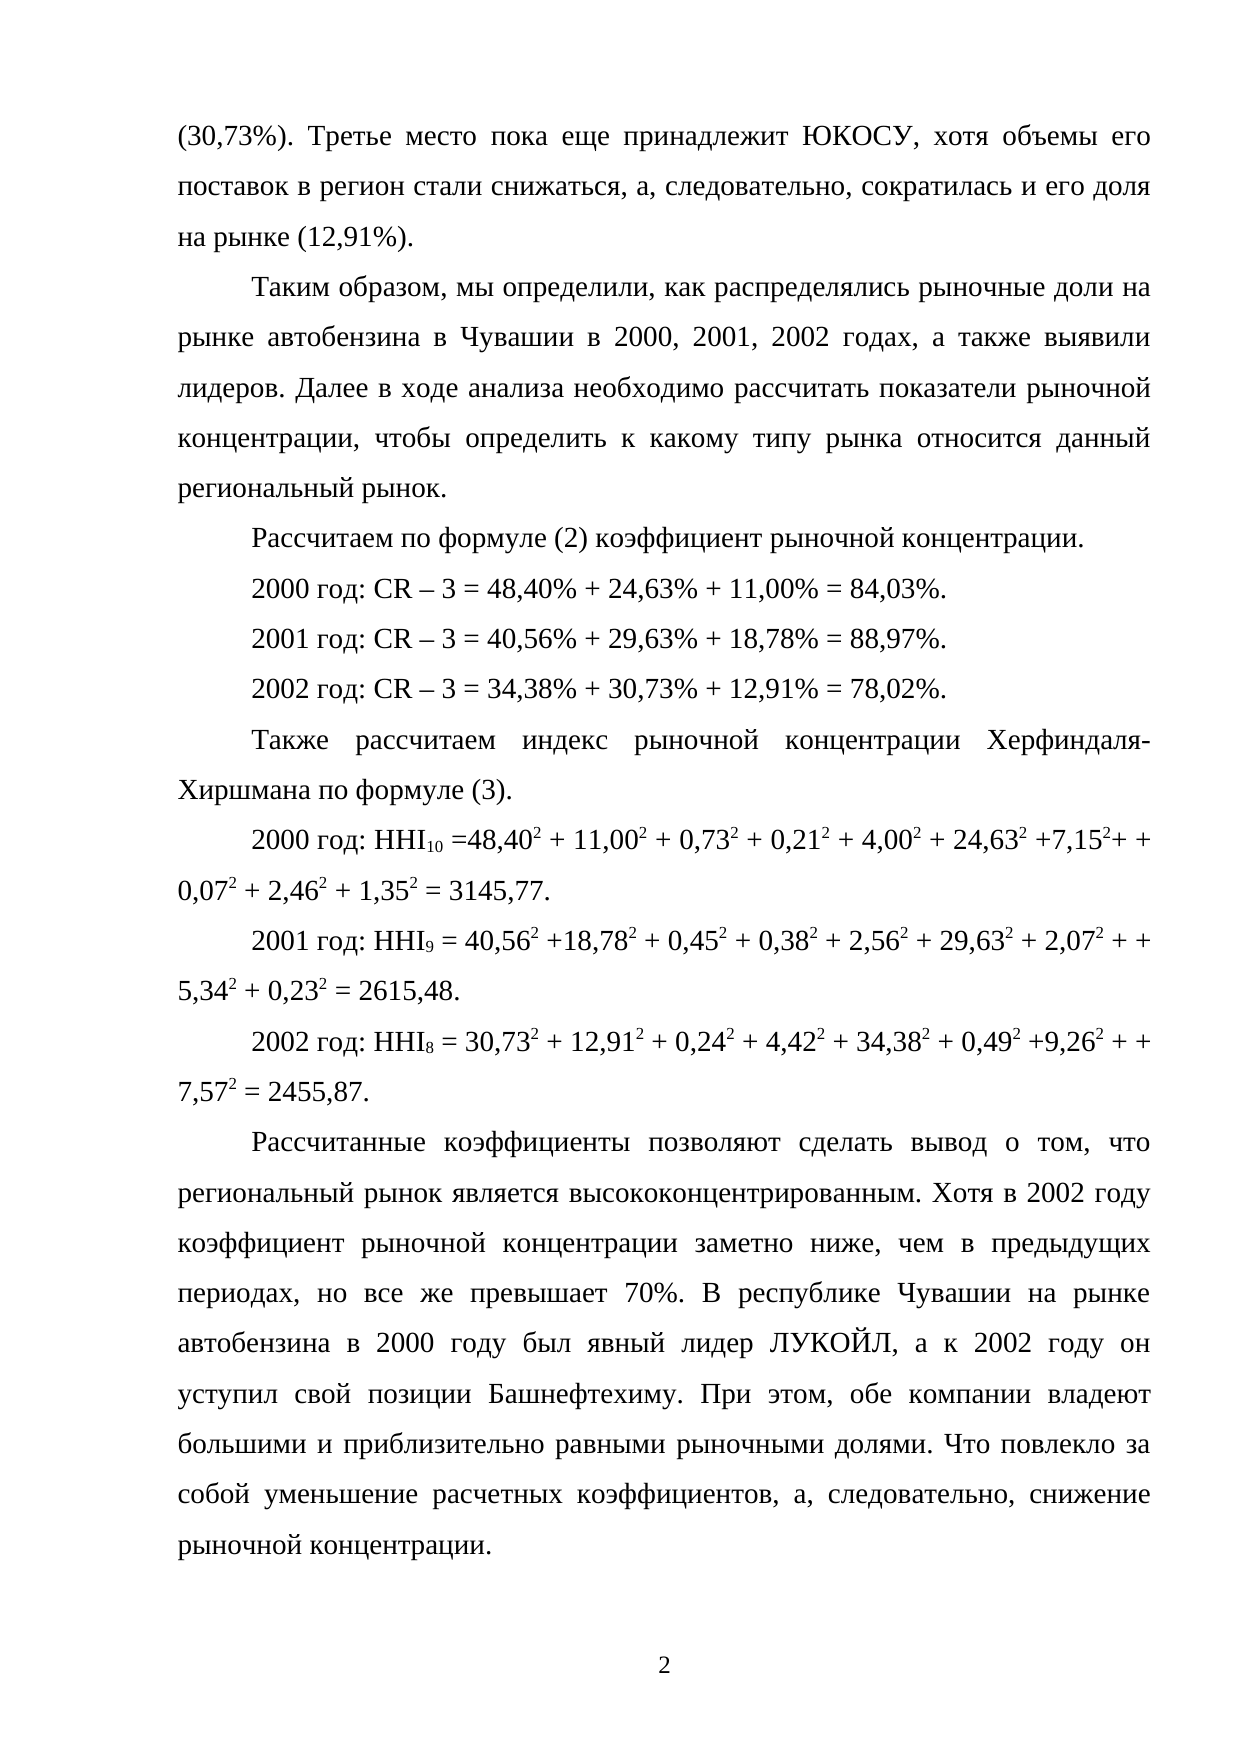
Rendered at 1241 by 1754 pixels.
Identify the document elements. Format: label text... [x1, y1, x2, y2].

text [177, 118, 1152, 252]
text 2002 год: CR – 3 = 34,38% + 30,73% + 12,91% = 78,02%. [177, 672, 1152, 705]
text Рассчитанные коэффициенты позволяют сделать вывод о том, что региональный рынок является высококонцентрированным. Хотя в 2002 году коэффициент рыночной концентрации заметно ниже, чем в предыдущих периодах, но все же превышает 70%. В республике Чувашии на рынке автобензина в 2000 году был явный лидер ЛУКОЙЛ, а к 2002 году он уступил свой позиции Башнефтехиму. При этом, обе компании владеют большими и приблизительно равными рыночными долями. Что повлекло за собой уменьшение расчетных коэффициентов, а, следовательно, снижение рыночной концентрации. [177, 1124, 1152, 1560]
text 2001 год: CR – 3 = 40,56% + 29,63% + 18,78% = 88,97%. [177, 621, 1152, 655]
text Рассчитаем по формуле (2) коэффициент рыночной концентрации. [177, 521, 1152, 554]
text 2000 год: CR – 3 = 48,40% + 24,63% + 11,00% = 84,03%. [177, 571, 1152, 604]
text Также рассчитаем индекс рыночной концентрации Херфиндаля-Хиршмана по формуле (3). [177, 722, 1152, 806]
text Таким образом, мы определили, как распределялись рыночные доли на рынке автобензина в Чувашии в 2000, 2001, 2002 годах, а также выявили лидеров. Далее в ходе анализа необходимо рассчитать показатели рыночной концентрации, чтобы определить к какому типу рынка относится данный региональный рынок. [177, 269, 1152, 504]
text 2001 год: HHI9 = 40,562 +18,782 + 0,452 + 0,382 + 2,562 + 29,632 + 2,072 + + 5,342 + 0,232 = 2615,48. [177, 923, 1152, 1007]
text 2000 год: HHI10 =48,402 + 11,002 + 0,732 + 0,212 + 4,002 + 24,632 +7,152+ + 0,072 + 2,462 + 1,352 = 3145,77. [177, 822, 1152, 906]
text 2002 год: HHI8 = 30,732 + 12,912 + 0,242 + 4,422 + 34,382 + 0,492 +9,262 + + 7,572 = 2455,87. [177, 1024, 1152, 1108]
